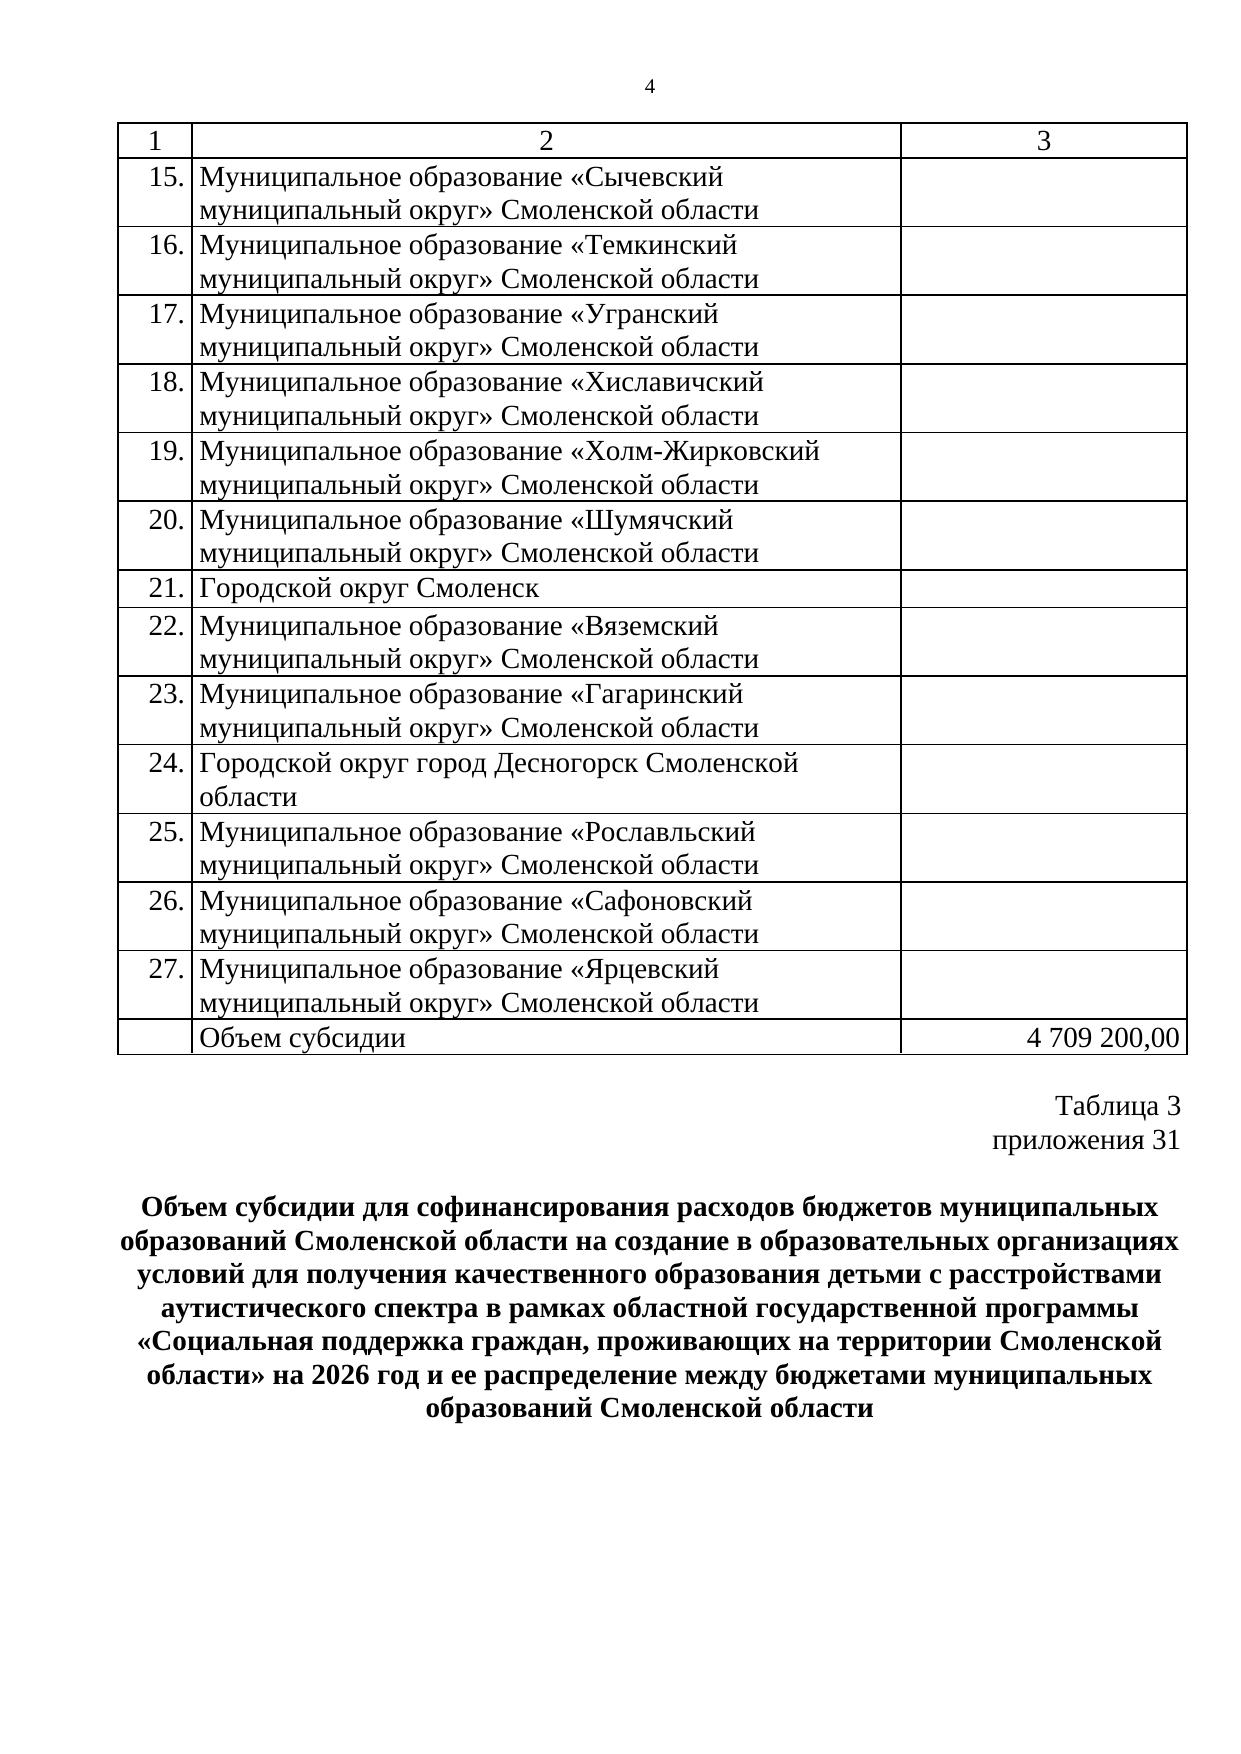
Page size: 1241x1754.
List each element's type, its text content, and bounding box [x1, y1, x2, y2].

table_cell Муниципальное образование «Угранский муниципальный округ» Смоленской области [193, 296, 900, 363]
table_cell Муниципальное образование «Хиславичский муниципальный округ» Смоленской области [193, 365, 900, 432]
table_header 3 [902, 124, 1186, 157]
text Таблица 3 [118, 1088, 1181, 1122]
table_cell Городской округ Смоленск [193, 571, 900, 606]
table_cell [902, 608, 1186, 675]
table_cell Муниципальное образование «Шумячский муниципальный округ» Смоленской области [193, 502, 900, 569]
table_cell 27. [119, 951, 191, 1018]
table_cell [902, 745, 1186, 812]
table_cell Муниципальное образование «Сафоновский муниципальный округ» Смоленской области [193, 883, 900, 950]
table_cell Муниципальное образование «Рославльский муниципальный округ» Смоленской области [193, 814, 900, 881]
table_cell [902, 883, 1186, 950]
table_cell 25. [119, 814, 191, 881]
table_cell 26. [119, 883, 191, 950]
table_cell Городской округ город Десногорск Смоленской области [193, 745, 900, 812]
table_cell 22. [119, 608, 191, 675]
table_cell [902, 814, 1186, 881]
table_cell Муниципальное образование «Сычевский муниципальный округ» Смоленской области [193, 159, 900, 226]
table_cell Объем субсидии [193, 1020, 900, 1053]
table_cell 23. [119, 677, 191, 744]
table_cell 4 709 200,00 [902, 1020, 1186, 1053]
text приложения 31 [118, 1122, 1181, 1156]
table_cell 24. [119, 745, 191, 812]
table_cell [902, 433, 1186, 500]
table_cell 17. [119, 296, 191, 363]
table_cell [119, 1020, 191, 1053]
table_cell Муниципальное образование «Темкинский муниципальный округ» Смоленской области [193, 227, 900, 294]
table_cell [902, 951, 1186, 1018]
table_cell 21. [119, 571, 191, 606]
table_cell Муниципальное образование «Гагаринский муниципальный округ» Смоленской области [193, 677, 900, 744]
text Объем субсидии для софинансирования расходов бюджетов муниципальных образований Смоленской области на создание в образовательных организациях условий для получения качественного образования детьми с расстройствами аутистического спектра в рамках областной государственной программы «Социальная поддержка граждан, проживающих на территории Смоленской области» на 2026 год и ее распределение между бюджетами муниципальных образований Смоленской области [118, 1189, 1181, 1424]
table_cell [902, 365, 1186, 432]
table_cell Муниципальное образование «Вяземский муниципальный округ» Смоленской области [193, 608, 900, 675]
table_cell 15. [119, 159, 191, 226]
table_cell 18. [119, 365, 191, 432]
table_cell [902, 571, 1186, 606]
table_cell [902, 159, 1186, 226]
table_header 1 [119, 124, 191, 157]
table_cell [902, 296, 1186, 363]
table_cell 20. [119, 502, 191, 569]
table_cell [902, 227, 1186, 294]
table_cell Муниципальное образование «Ярцевский муниципальный округ» Смоленской области [193, 951, 900, 1018]
table_header 2 [193, 124, 900, 157]
table_cell 19. [119, 433, 191, 500]
table_cell [902, 677, 1186, 744]
table_cell 16. [119, 227, 191, 294]
table_cell [902, 502, 1186, 569]
table_cell Муниципальное образование «Холм-Жирковский муниципальный округ» Смоленской области [193, 433, 900, 500]
